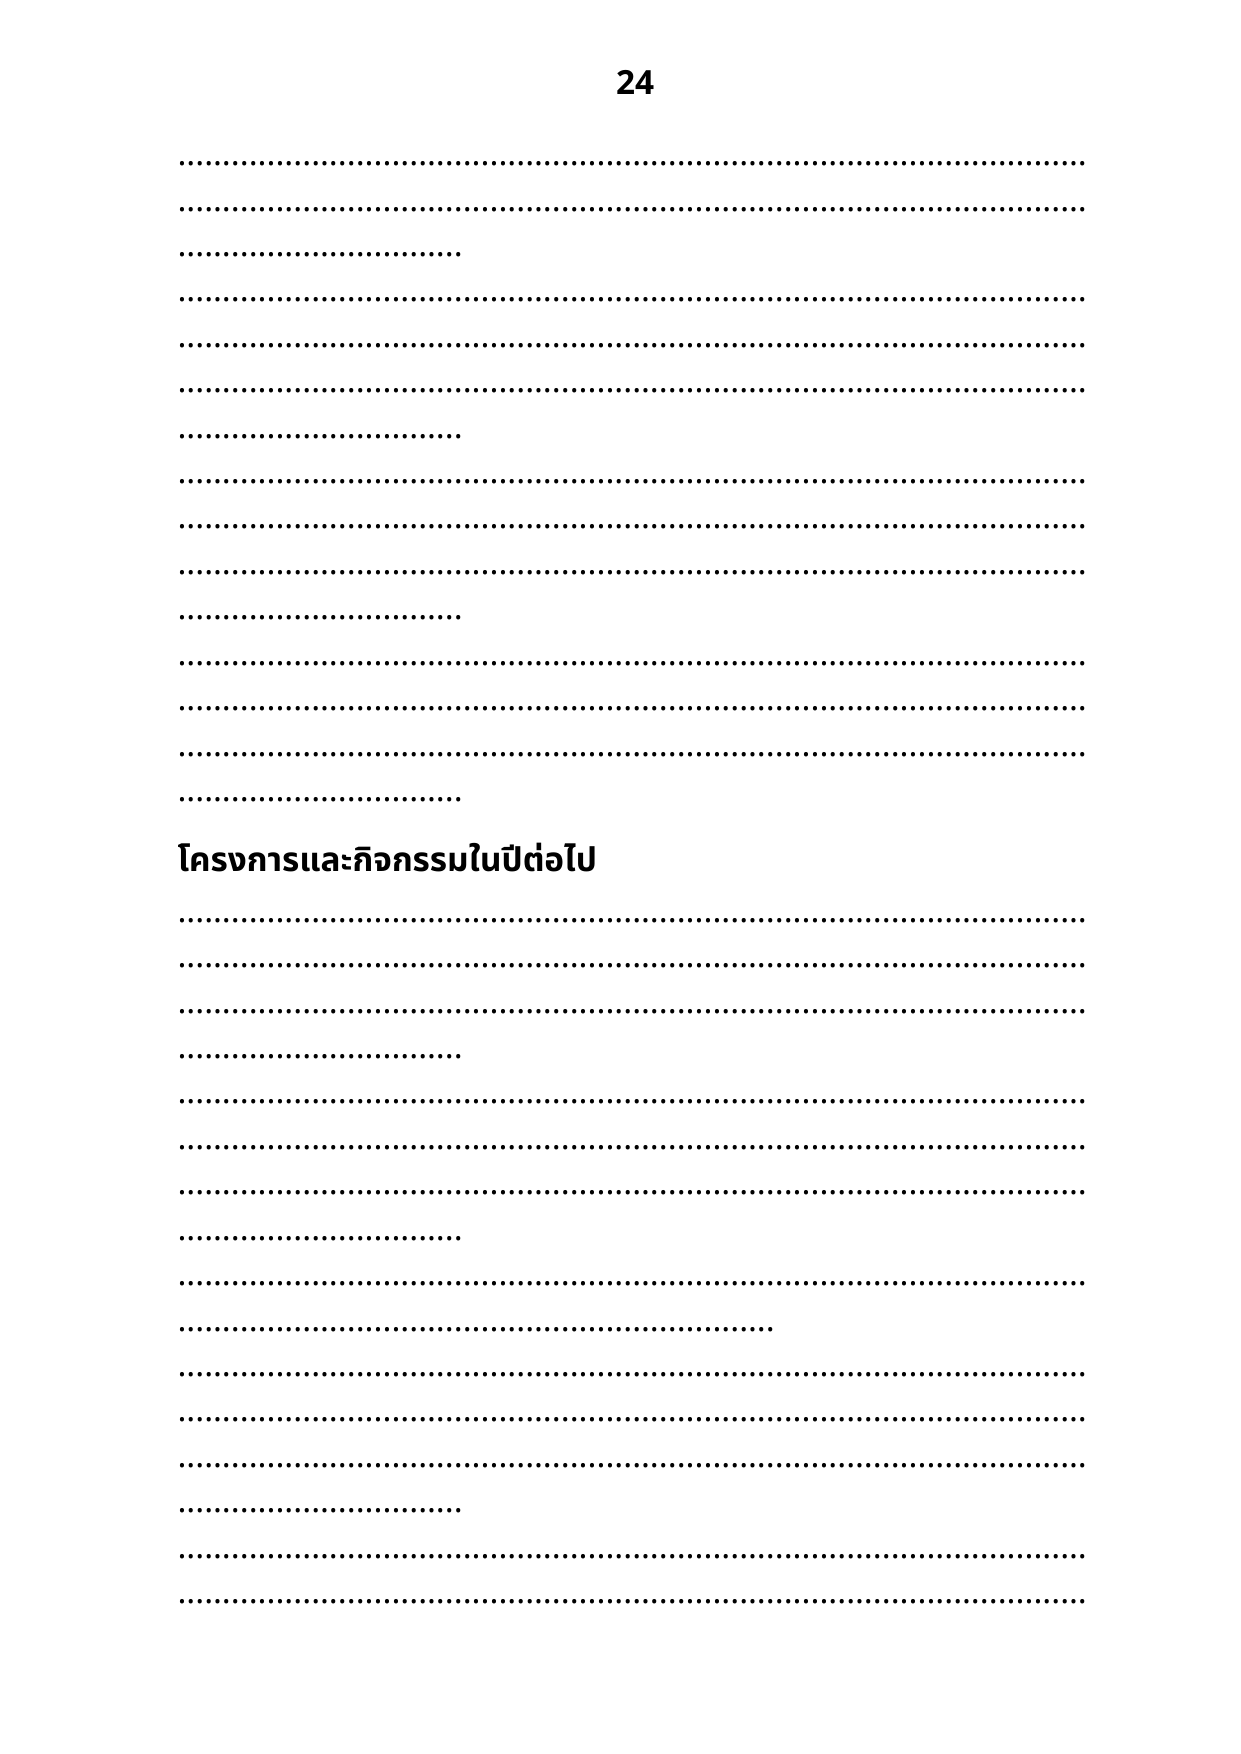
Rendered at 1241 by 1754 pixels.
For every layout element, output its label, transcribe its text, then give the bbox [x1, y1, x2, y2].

text .................................................................................................................................................................................................................................................................................................................................................. .................................................................................................................................................................................................................................................................................................................................................. [177, 266, 1093, 629]
text โครงการและกิจกรรมในปีต่อไป [177, 836, 1092, 887]
text ......................................................................................................................................................................... [177, 1250, 1090, 1341]
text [177, 130, 1093, 266]
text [177, 1522, 1093, 1613]
